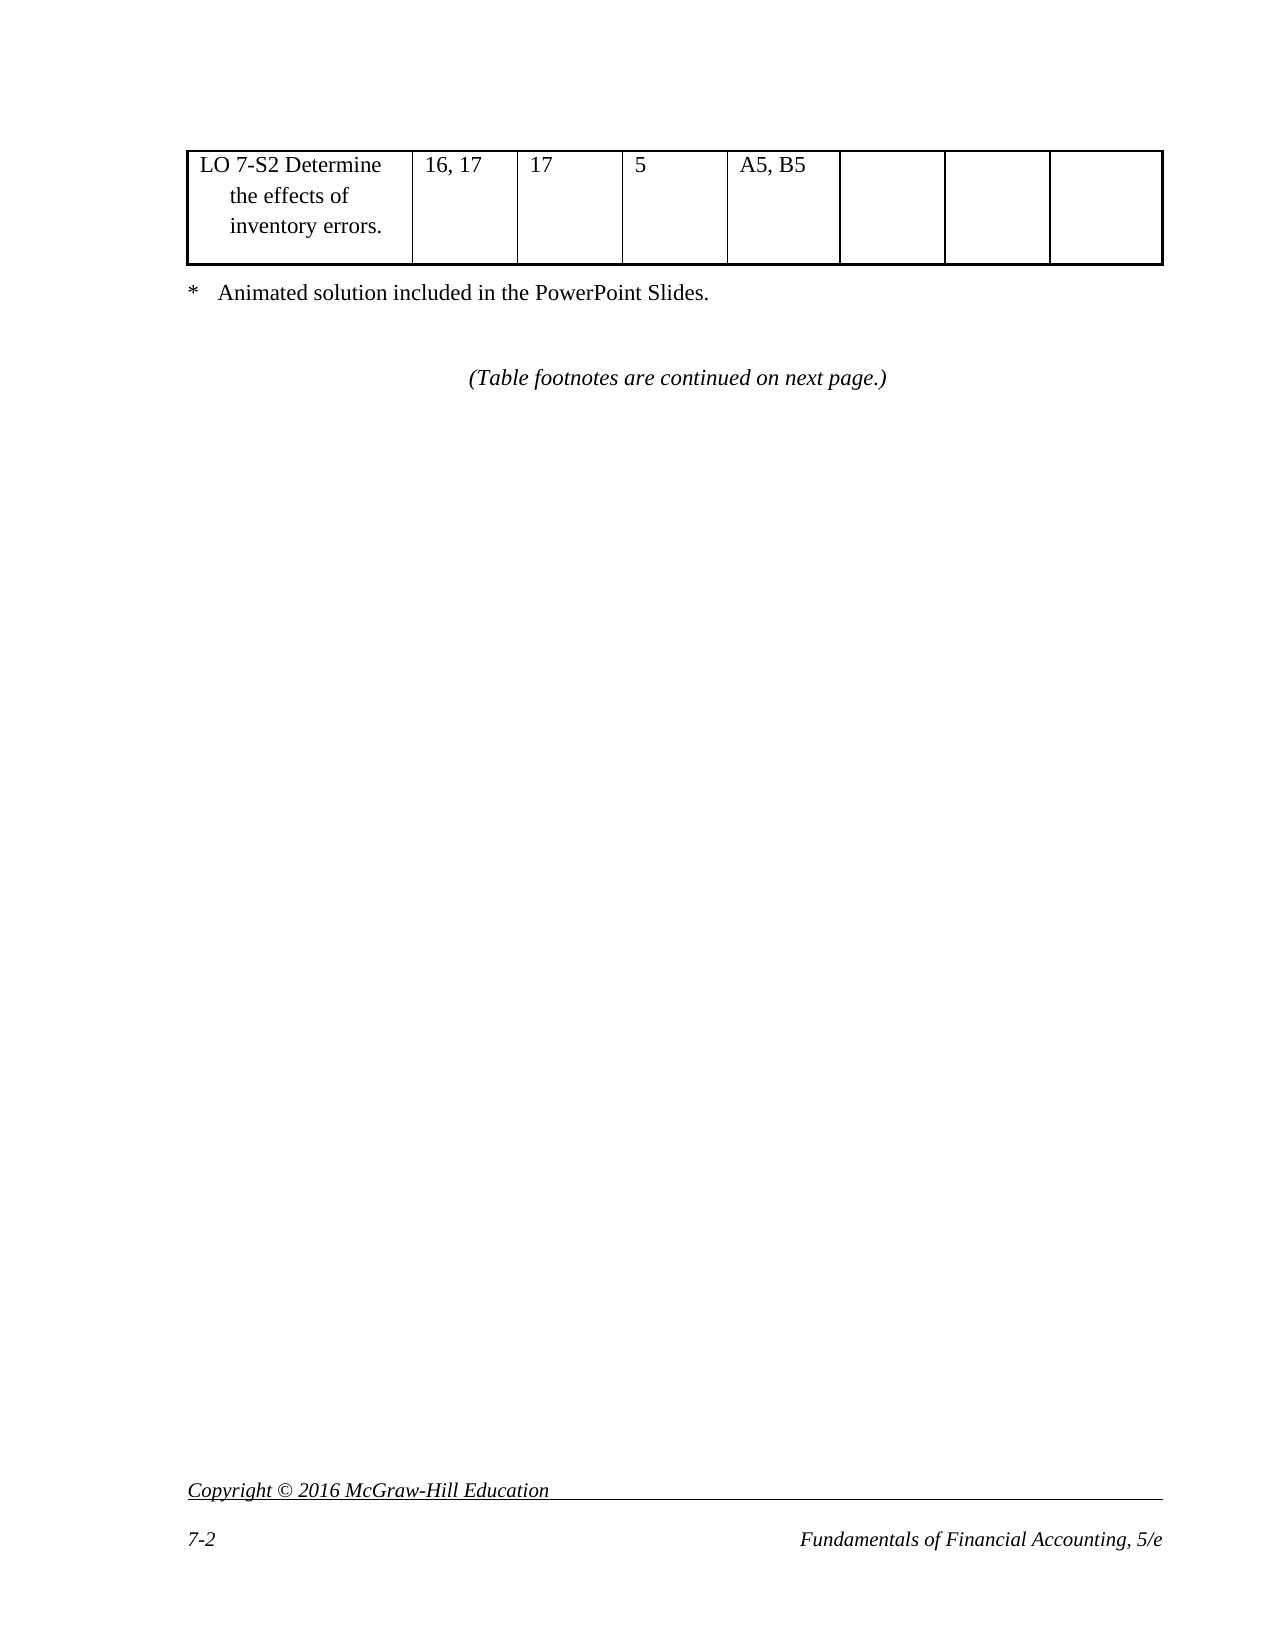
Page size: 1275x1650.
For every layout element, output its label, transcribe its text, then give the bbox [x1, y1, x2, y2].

table_cell [841, 152, 944, 263]
table_cell 5 [623, 152, 727, 263]
text (Table footnotes are continued on next page.) [187, 364, 1162, 390]
table_cell LO 7-S2 Determine the effects of inventory errors. [189, 152, 412, 263]
text * Animated solution included in the PowerPoint Slides. [187, 279, 1162, 305]
table_cell 16, 17 [413, 152, 517, 263]
table_cell A5, B5 [728, 152, 839, 263]
table_cell [1051, 152, 1161, 263]
table_cell [946, 152, 1049, 263]
table_cell 17 [518, 152, 622, 263]
